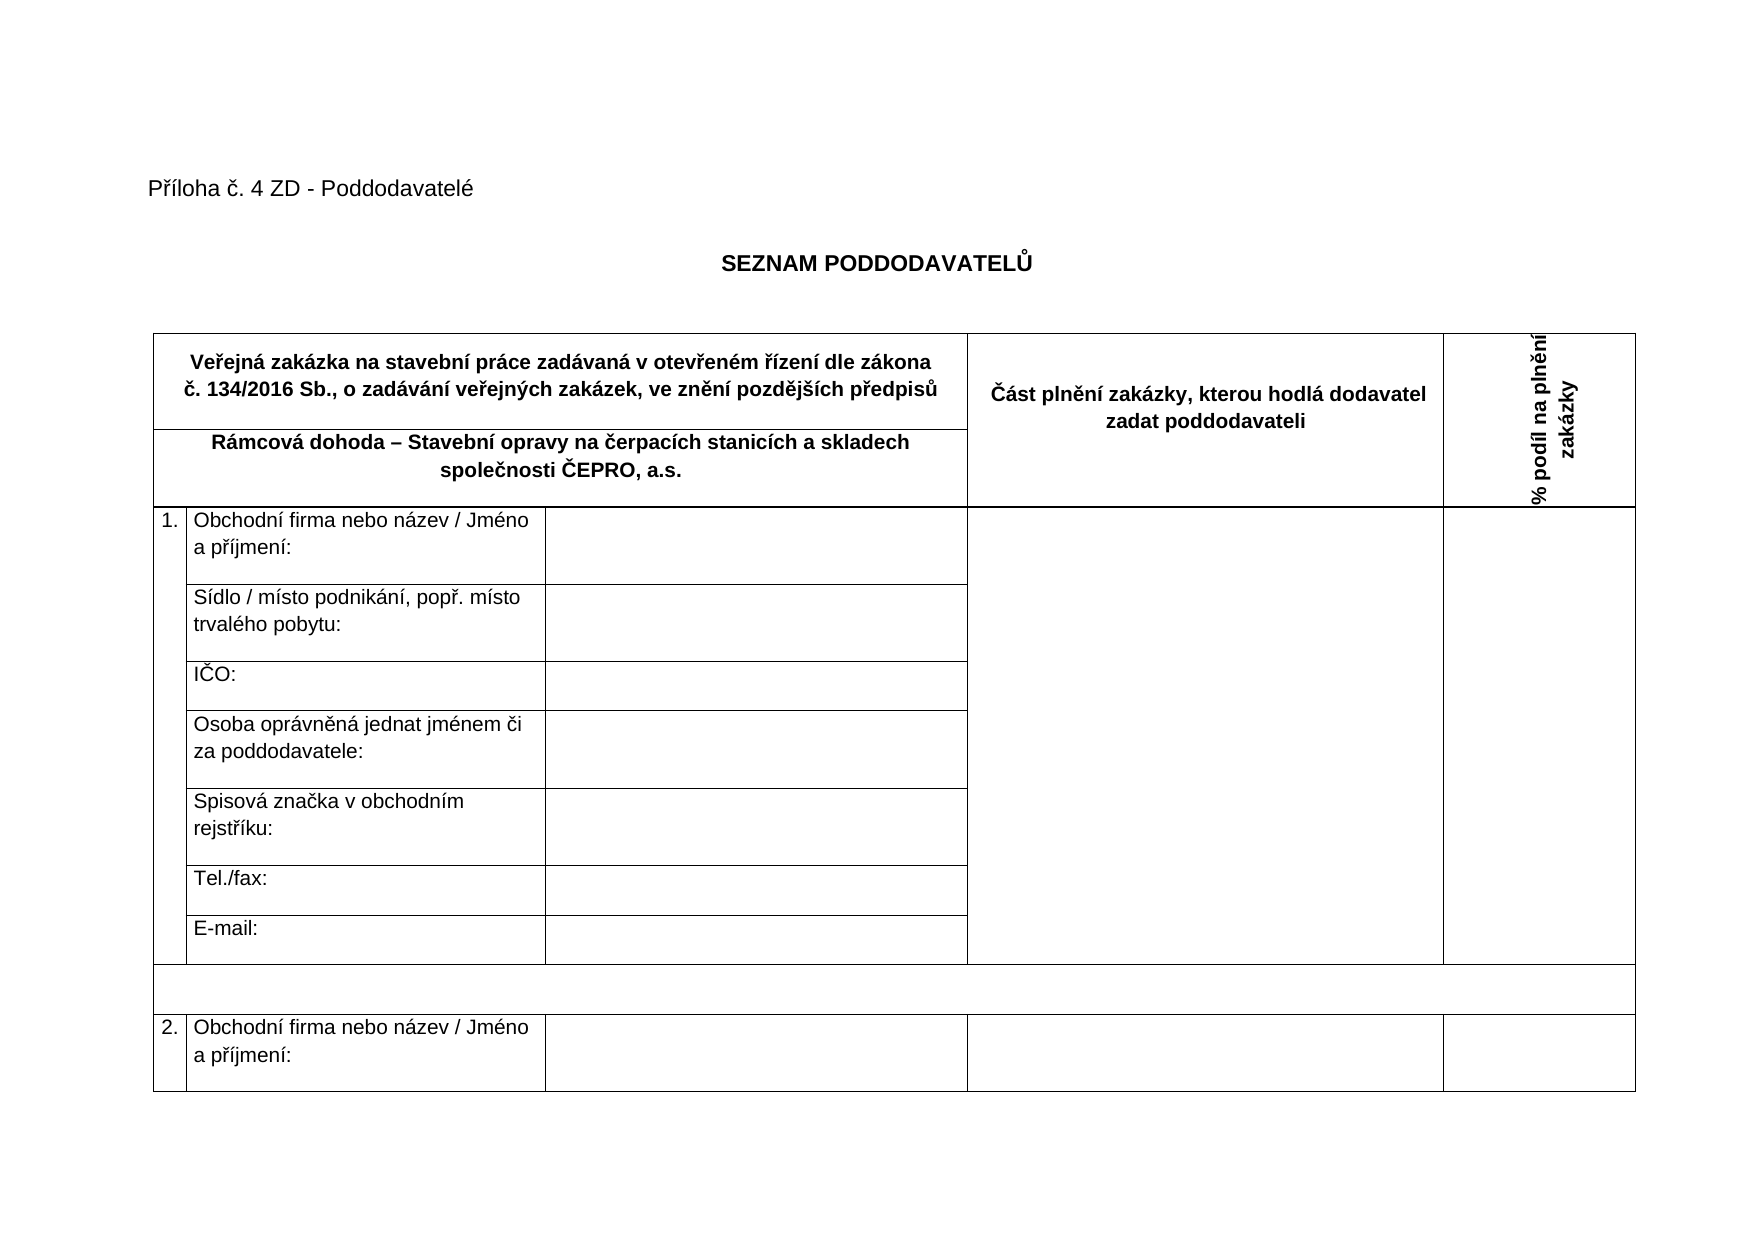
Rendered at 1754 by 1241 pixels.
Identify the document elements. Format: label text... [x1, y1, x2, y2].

table_cell [546, 662, 967, 710]
text Příloha č. 4 ZD - Poddodavatelé [148, 175, 1606, 202]
table_cell Rámcová dohoda – Stavební opravy na čerpacích stanicích a skladech společnosti ČEPRO, a.s. [154, 430, 967, 506]
table_cell 1. [154, 508, 186, 964]
table_cell [1444, 508, 1635, 964]
table_header Část plnění zakázky, kterou hodlá dodavatel zadat poddodavateli [968, 334, 1443, 506]
table_header % podíl na plnění zakázky [1444, 334, 1635, 506]
table_cell [546, 789, 967, 865]
table_cell Osoba oprávněná jednat jménem či za poddodavatele: [187, 711, 545, 788]
table_cell Tel./fax: [187, 866, 545, 914]
table_cell 2. [154, 1015, 186, 1091]
table_cell [1444, 1015, 1635, 1091]
table_cell IČO: [187, 662, 545, 710]
table_cell [546, 508, 967, 583]
table_cell Obchodní firma nebo název / Jméno a příjmení: [187, 1015, 545, 1091]
text SEZNAM PODDODAVATELŮ [148, 250, 1606, 276]
table_cell [546, 585, 967, 661]
table_header Veřejná zakázka na stavební práce zadávaná v otevřeném řízení dle zákona č. 134/2016 Sb., o zadávání veřejných zakázek, ve znění pozdějších předpisů [154, 334, 967, 429]
table_cell [154, 965, 1635, 1014]
table_cell Spisová značka v obchodním rejstříku: [187, 789, 545, 865]
table_cell [968, 1015, 1443, 1091]
table_cell [546, 916, 967, 964]
table_cell [546, 866, 967, 914]
table_cell Obchodní firma nebo název / Jméno a příjmení: [187, 508, 545, 583]
table_cell [546, 711, 967, 788]
table_cell Sídlo / místo podnikání, popř. místo trvalého pobytu: [187, 585, 545, 661]
table_cell E-mail: [187, 916, 545, 964]
table_cell [968, 508, 1443, 964]
table_cell [546, 1015, 967, 1091]
